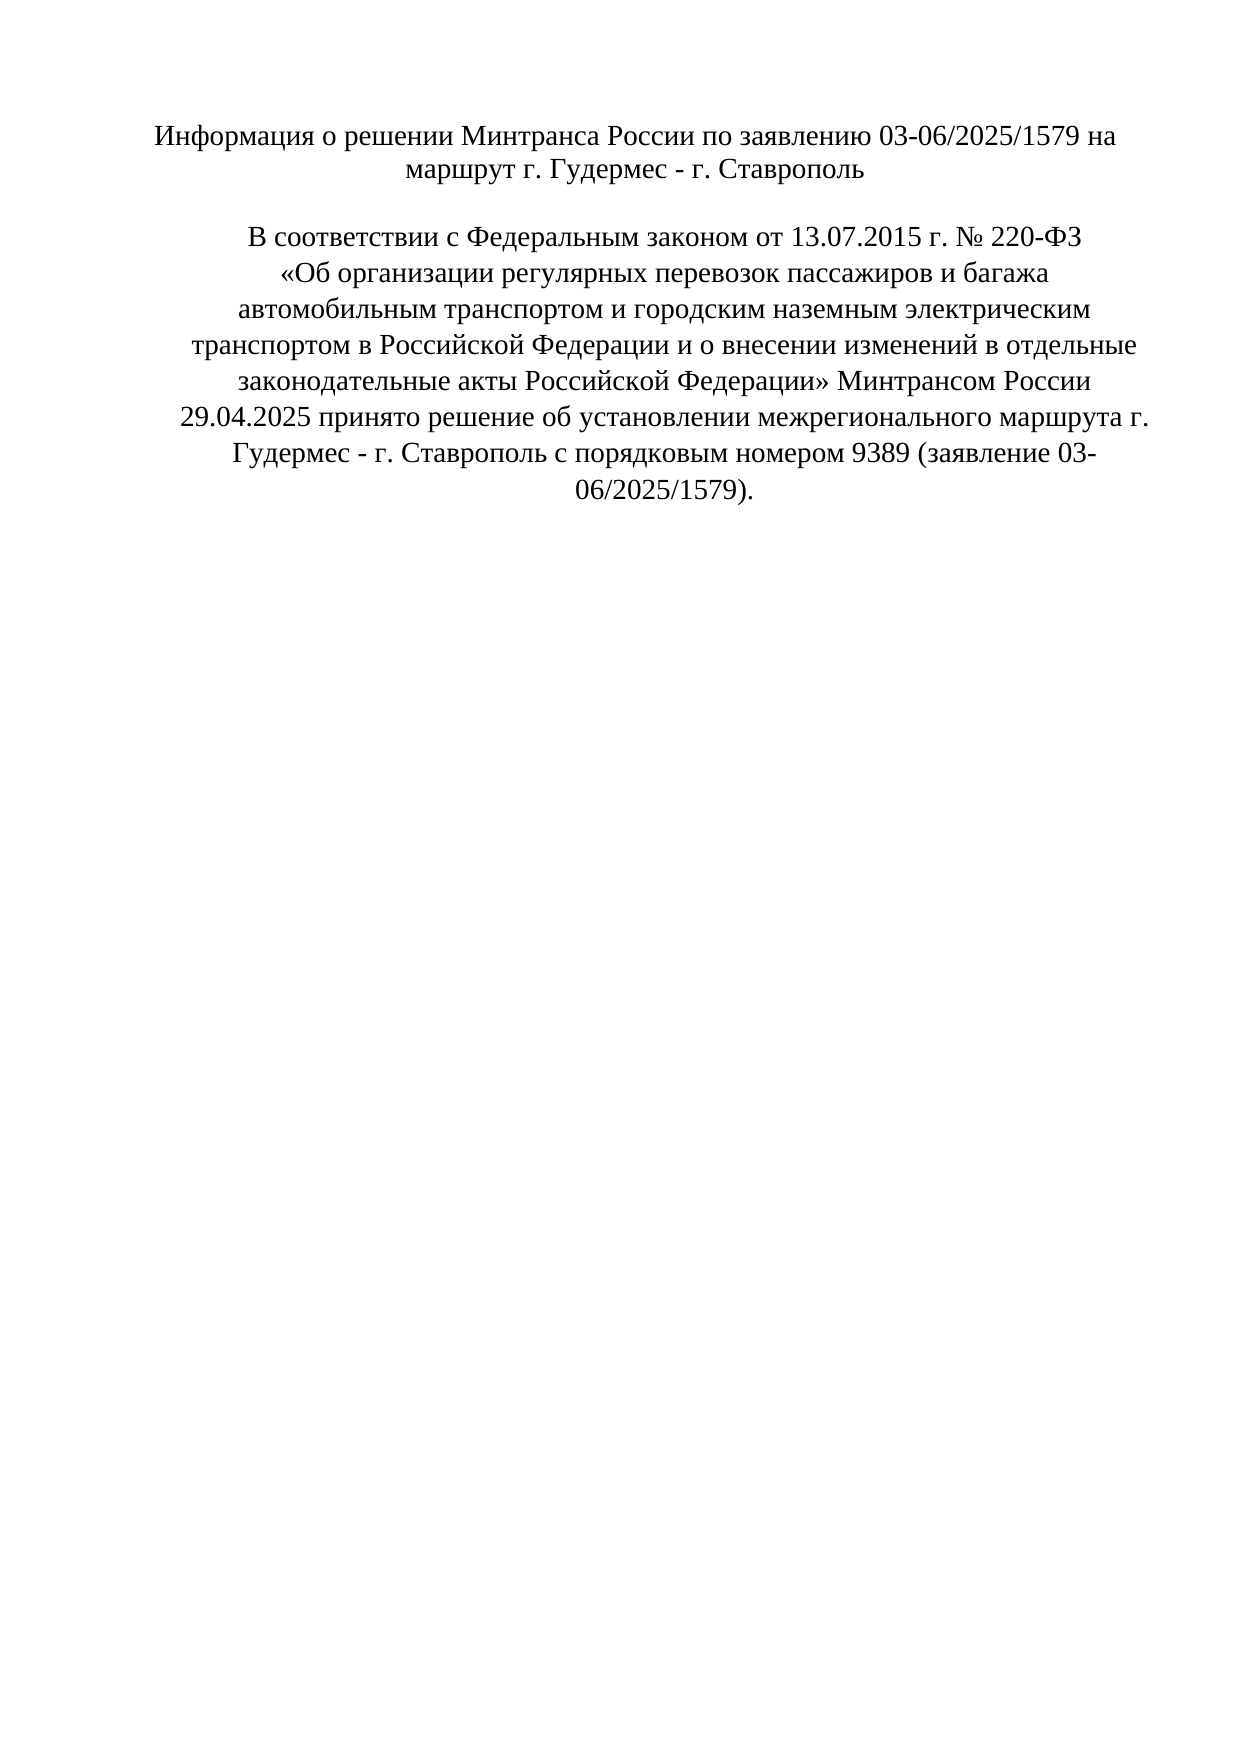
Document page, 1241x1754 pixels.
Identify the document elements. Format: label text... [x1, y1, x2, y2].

text В соответствии с Федеральным законом от 13.07.2015 г. № 220-ФЗ «Об организации регулярных перевозок пассажиров и багажа автомобильным транспортом и городским наземным электрическим транспортом в Российской Федерации и о внесении изменений в отдельные законодательные акты Российской Федерации» Минтрансом России 29.04.2025 принято решение об установлении межрегионального маршрута г. Гудермес - г. Ставрополь с порядковым номером 9389 (заявление 03-06/2025/1579). [177, 219, 1152, 505]
text Информация о решении Минтранса России по заявлению 03-06/2025/1579 на маршрут г. Гудермес - г. Ставрополь [118, 118, 1152, 185]
